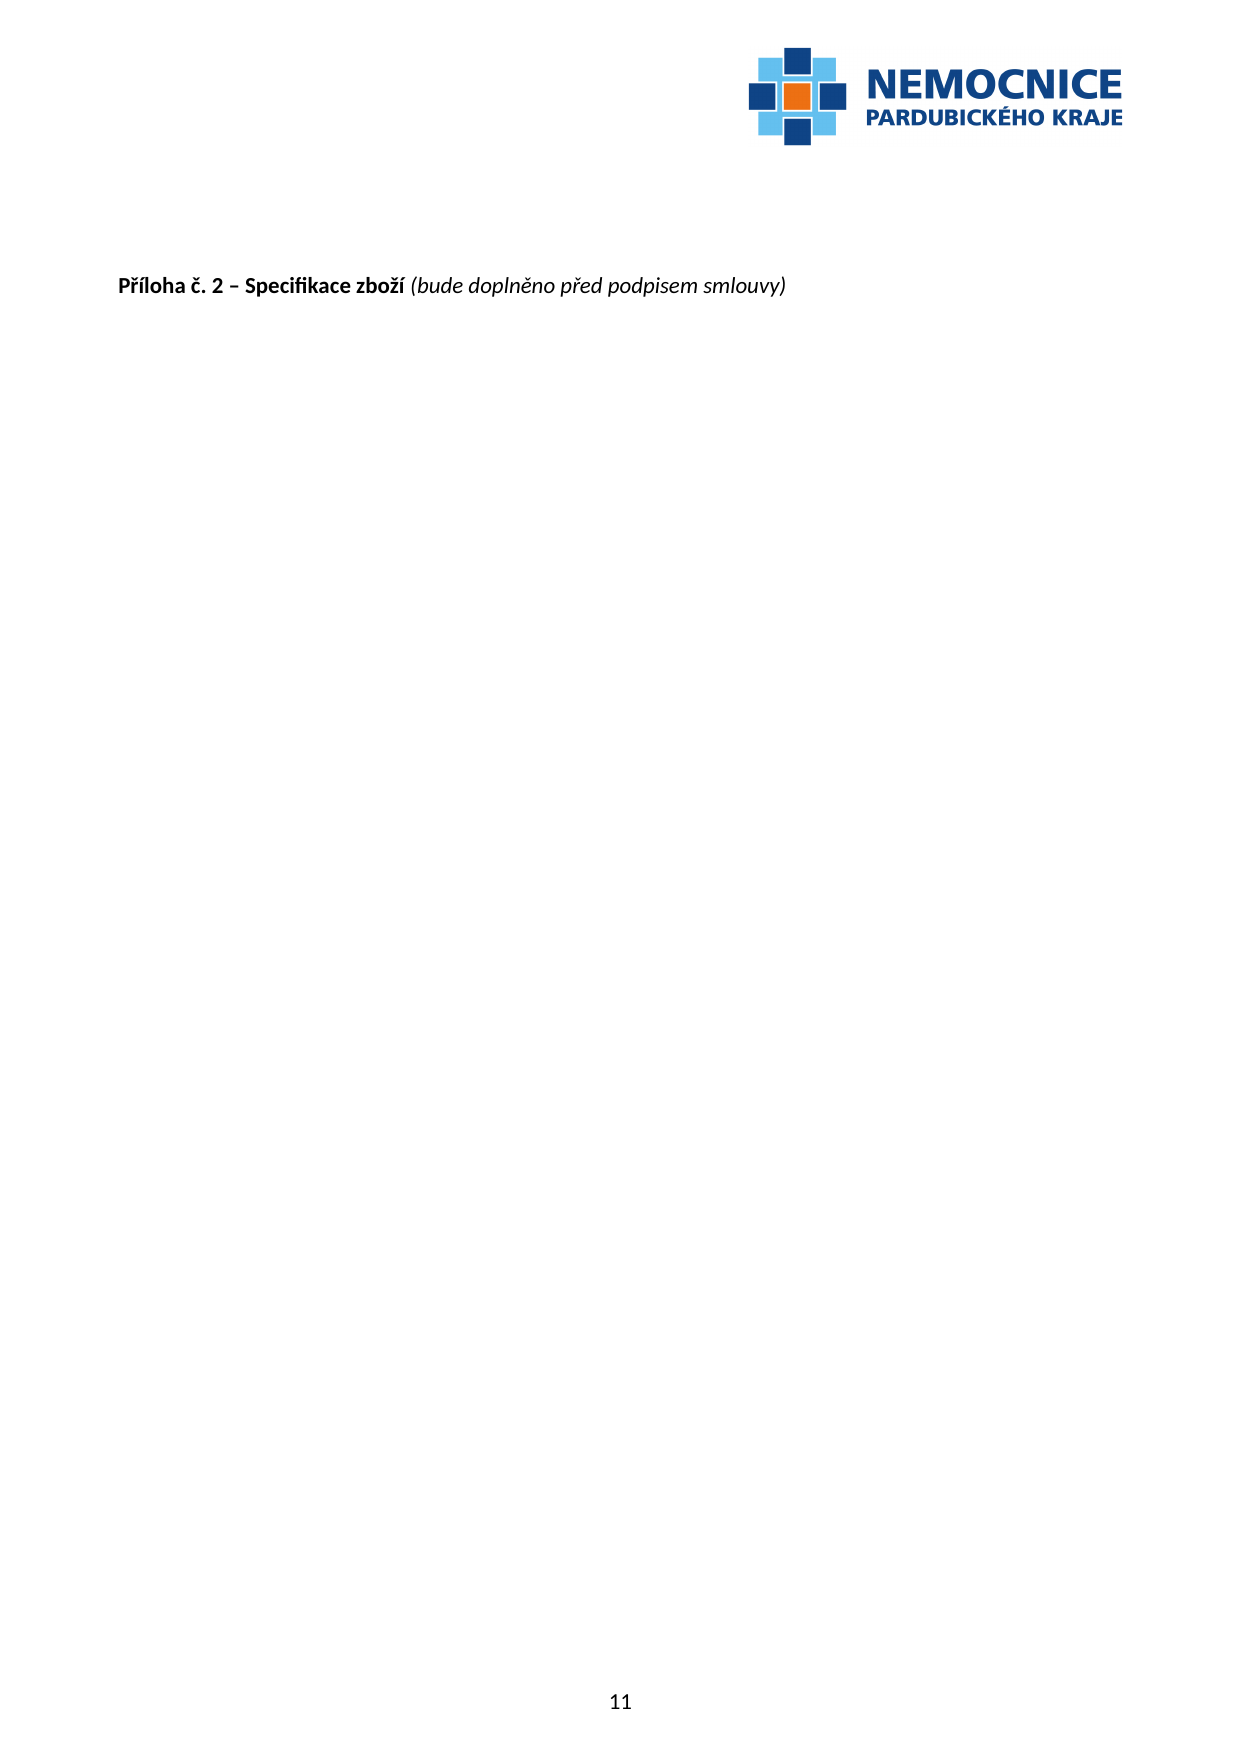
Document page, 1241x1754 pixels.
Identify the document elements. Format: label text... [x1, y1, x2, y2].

text Příloha č. 2 – Specifikace zboží (bude doplněno před podpisem smlouvy) [118, 271, 1122, 299]
picture [747, 46, 1123, 147]
